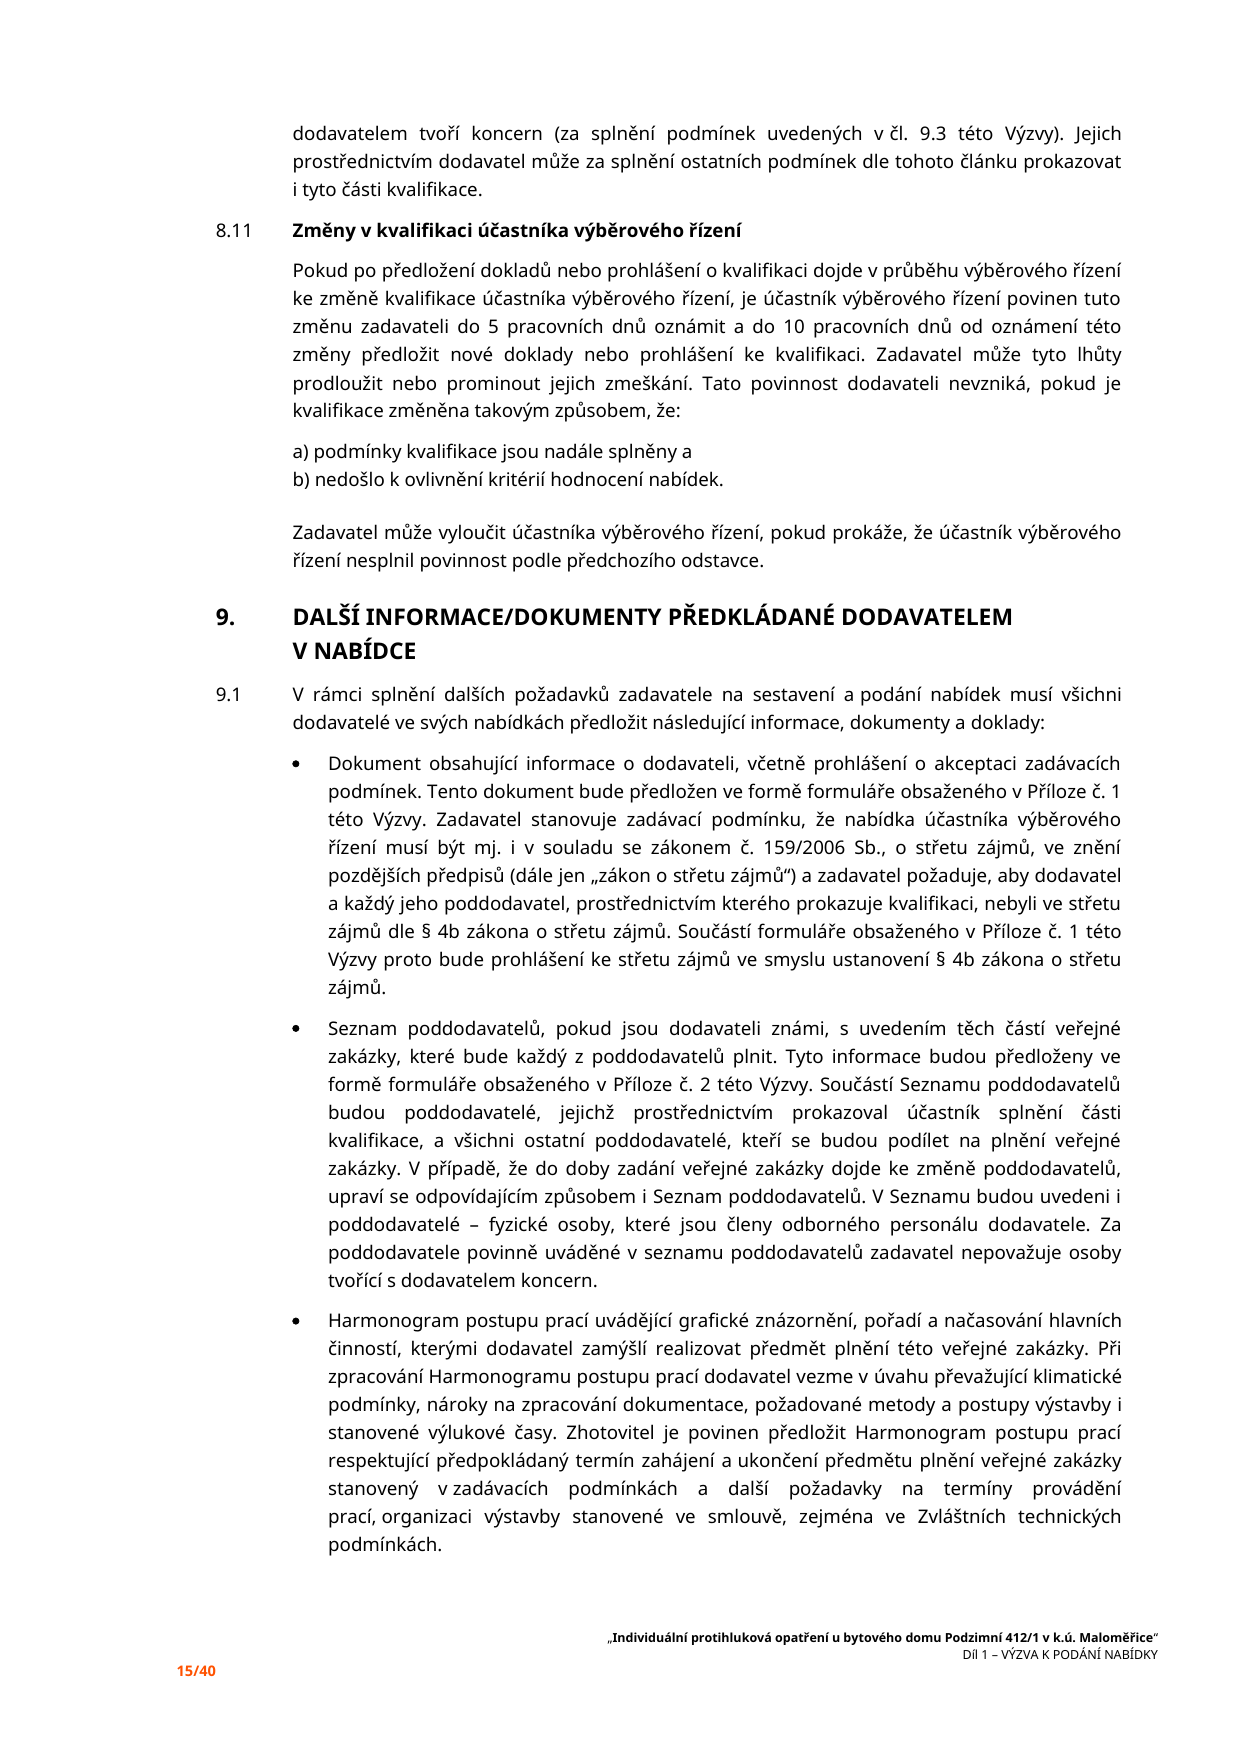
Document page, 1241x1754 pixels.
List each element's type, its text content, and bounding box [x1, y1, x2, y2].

text Dokument obsahující informace o dodavateli, včetně prohlášení o akceptaci zadávacích podmínek. Tento dokument bude předložen ve formě formuláře obsaženého v Příloze č. 1 této Výzvy. Zadavatel stanovuje zadávací podmínku, že nabídka účastníka výběrového řízení musí být mj. i v souladu se zákonem č. 159/2006 Sb., o střetu zájmů, ve znění pozdějších předpisů (dále jen „zákon o střetu zájmů“) a zadavatel požaduje, aby dodavatel a každý jeho poddodavatel, prostřednictvím kterého prokazuje kvalifikaci, nebyli ve střetu zájmů dle § 4b zákona o střetu zájmů. Součástí formuláře obsaženého v Příloze č. 1 této Výzvy proto bude prohlášení ke střetu zájmů ve smyslu ustanovení § 4b zákona o střetu zájmů. [292, 750, 1122, 1000]
text V rámci splnění dalších požadavků zadavatele na sestavení a podání nabídek musí všichni dodavatelé ve svých nabídkách předložit následující informace, dokumenty a doklady: [216, 682, 1122, 735]
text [292, 121, 1122, 202]
text Změny v kvalifikaci účastníka výběrového řízení [216, 217, 1122, 243]
text Zadavatel může vyloučit účastníka výběrového řízení, pokud prokáže, že účastník výběrového řízení nesplnil povinnost podle předchozího odstavce. [292, 519, 1122, 573]
text Pokud po předložení dokladů nebo prohlášení o kvalifikaci dojde v průběhu výběrového řízení ke změně kvalifikace účastníka výběrového řízení, je účastník výběrového řízení povinen tuto změnu zadavateli do 5 pracovních dnů oznámit a do 10 pracovních dnů od oznámení této změny předložit nové doklady nebo prohlášení ke kvalifikaci. Zadavatel může tyto lhůty prodloužit nebo prominout jejich zmeškání. Tato povinnost dodavateli nevzniká, pokud je kvalifikace změněna takovým způsobem, že: [292, 258, 1122, 423]
text Seznam poddodavatelů, pokud jsou dodavateli známi, s uvedením těch částí veřejné zakázky, které bude každý z poddodavatelů plnit. Tyto informace budou předloženy ve formě formuláře obsaženého v Příloze č. 2 této Výzvy. Součástí Seznamu poddodavatelů budou poddodavatelé, jejichž prostřednictvím prokazoval účastník splnění části kvalifikace, a všichni ostatní poddodavatelé, kteří se budou podílet na plnění veřejné zakázky. V případě, že do doby zadání veřejné zakázky dojde ke změně poddodavatelů, upraví se odpovídajícím způsobem i Seznam poddodavatelů. V Seznamu budou uvedeni i poddodavatelé – fyzické osoby, které jsou členy odborného personálu dodavatele. Za poddodavatele povinně uváděné v seznamu poddodavatelů zadavatel nepovažuje osoby tvořící s dodavatelem koncern. [292, 1015, 1122, 1293]
text Harmonogram postupu prací uvádějící grafické znázornění, pořadí a načasování hlavních činností, kterými dodavatel zamýšlí realizovat předmět plnění této veřejné zakázky. Při zpracování Harmonogramu postupu prací dodavatel vezme v úvahu převažující klimatické podmínky, nároky na zpracování dokumentace, požadované metody a postupy výstavby i stanovené výlukové časy. Zhotovitel je povinen předložit Harmonogram postupu prací respektující předpokládaný termín zahájení a ukončení předmětu plnění veřejné zakázky stanovený v zadávacích podmínkách a další požadavky na termíny provádění prací, organizaci výstavby stanovené ve smlouvě, zejména ve Zvláštních technických podmínkách. [292, 1308, 1122, 1557]
text a) podmínky kvalifikace jsou nadále splněny a [292, 438, 1122, 464]
text b) nedošlo k ovlivnění kritérií hodnocení nabídek. [292, 466, 1122, 492]
text DALŠÍ INFORMACE/DOKUMENTY PŘEDKLÁDANÉ DODAVATELEM V NABÍDCE [216, 600, 1122, 666]
